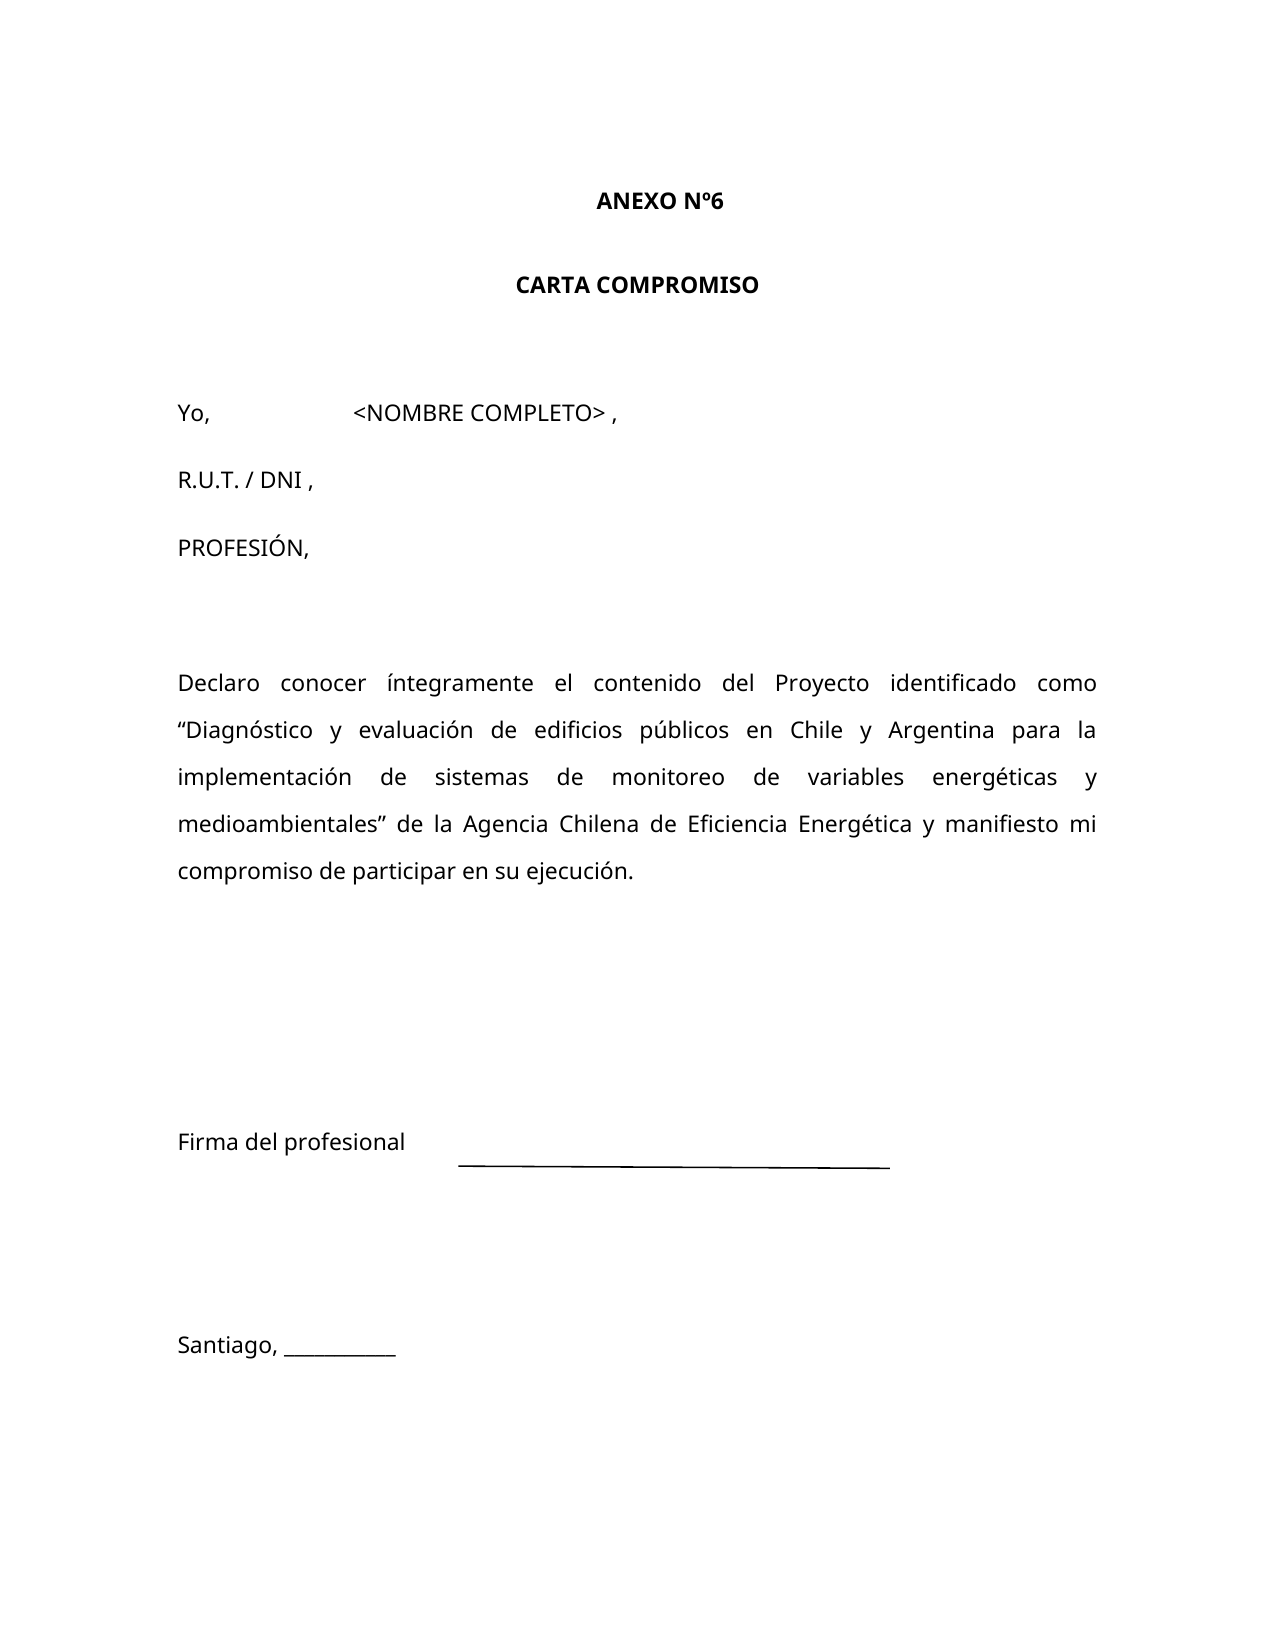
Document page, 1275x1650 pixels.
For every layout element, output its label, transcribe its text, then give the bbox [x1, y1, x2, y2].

text Santiago, ___________ [177, 1329, 1098, 1360]
text R.U.T. , [177, 464, 1098, 496]
text PROFESIÓN, [177, 532, 1098, 563]
subtitle ANEXO Nº6 [222, 185, 1098, 216]
text Yo, <NOMBRE COMPLETO> , [177, 397, 1098, 428]
text Declaro conocer íntegramente el contenido del Proyecto identificado como “Diagnóstico y evaluación de edificios públicos en Chile y Argentina para la implementación de sistemas de monitoreo de variables energéticas y medioambientales” de la Agencia Chilena de Eficiencia Energética y manifiesto mi compromiso de participar en su ejecución. [177, 667, 1098, 886]
text Firma del profesional [177, 1126, 1098, 1157]
text CARTA COMPROMISO [177, 269, 1098, 301]
